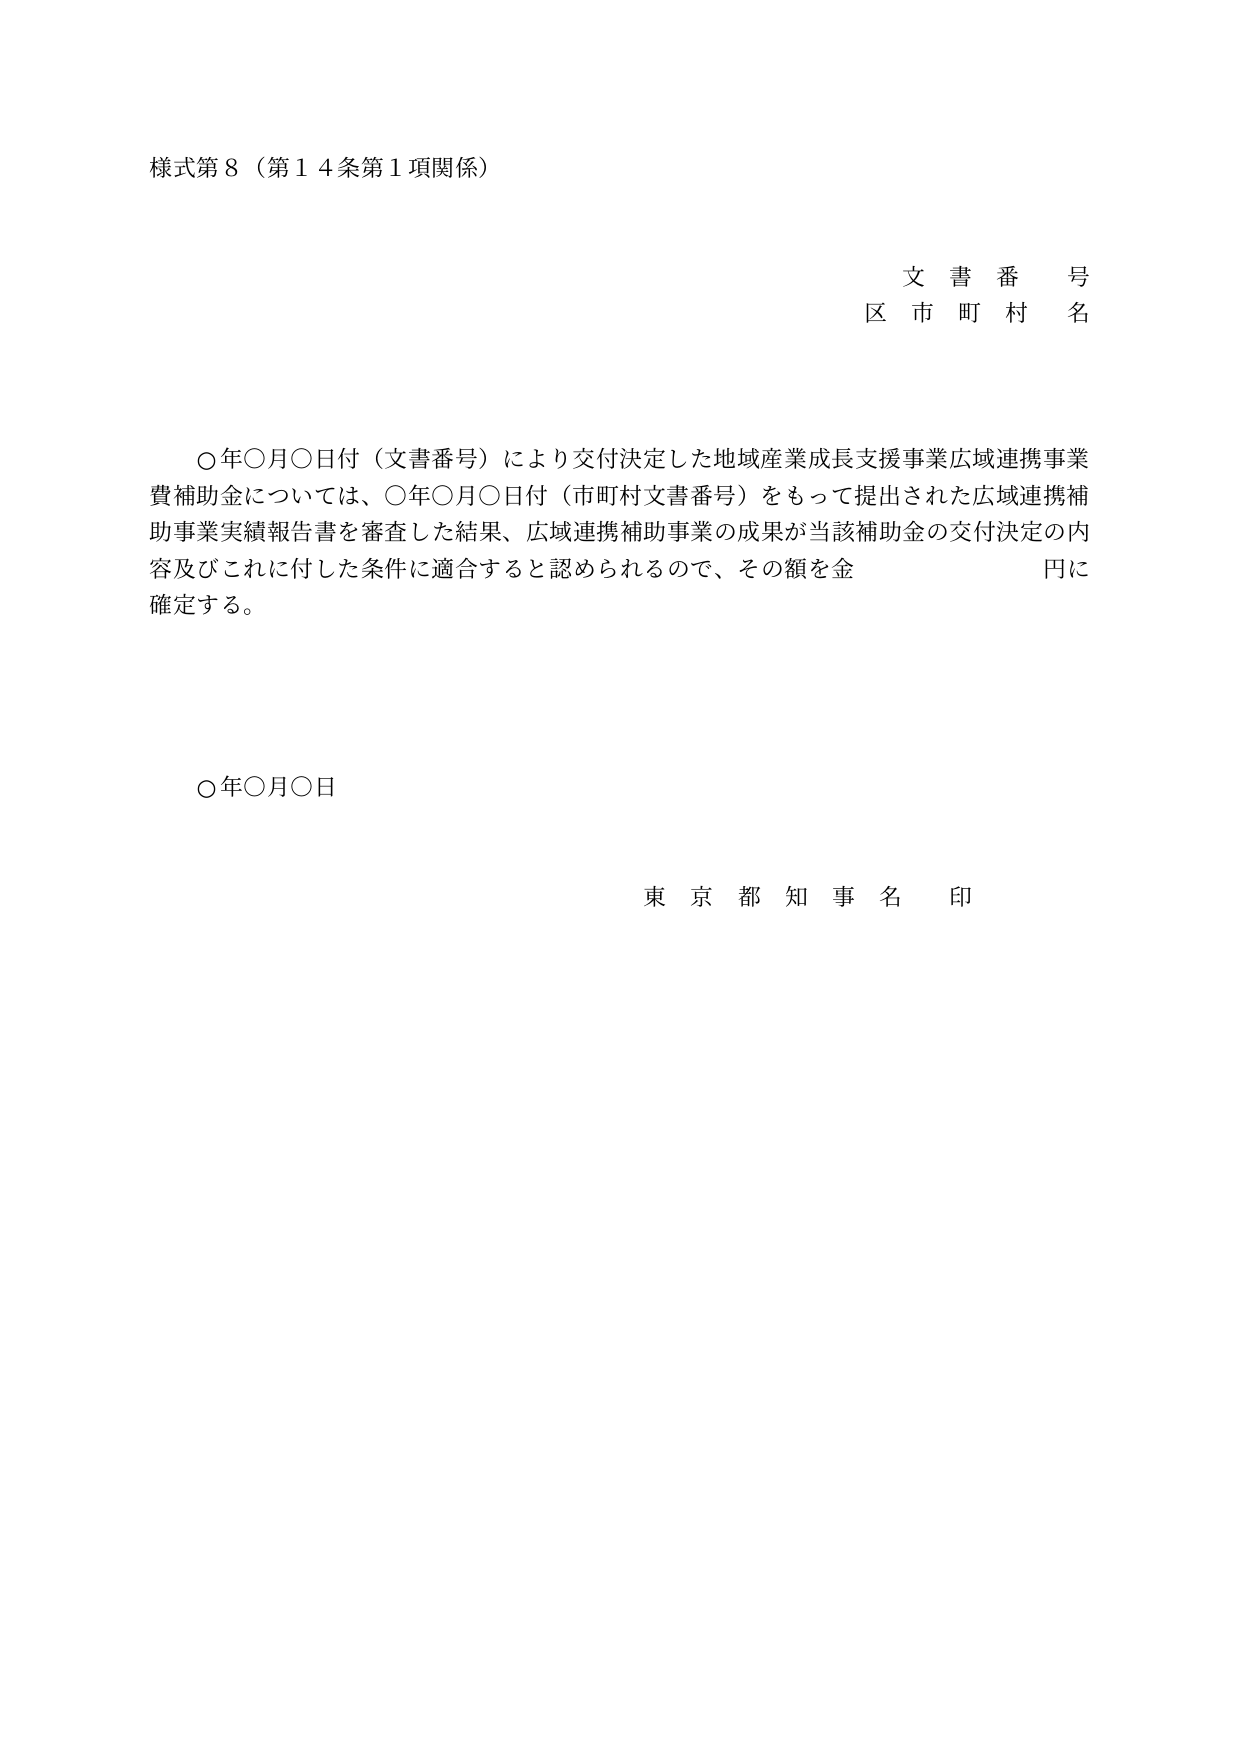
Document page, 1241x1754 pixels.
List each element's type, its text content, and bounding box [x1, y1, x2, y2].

text ○年○月○日 [149, 768, 1091, 804]
text ○年○月○日付（文書番号）により交付決定した地域産業成長支援事業広域連携事業費補助金については、○年○月○日付（市町村文書番号）をもって提出された広域連携補助事業実績報告書を審査した結果、広域連携補助事業の成果が当該補助金の交付決定の内容及びこれに付した条件に適合すると認められるので、その額を金 円に確定する。 [149, 439, 1091, 622]
text 様式第８（第１４条第１項関係） [149, 148, 1091, 184]
text 区市町村名 [149, 294, 1091, 330]
text 東 京 都 知 事 名 印 [149, 877, 1091, 913]
text 文書番号 [149, 257, 1091, 294]
